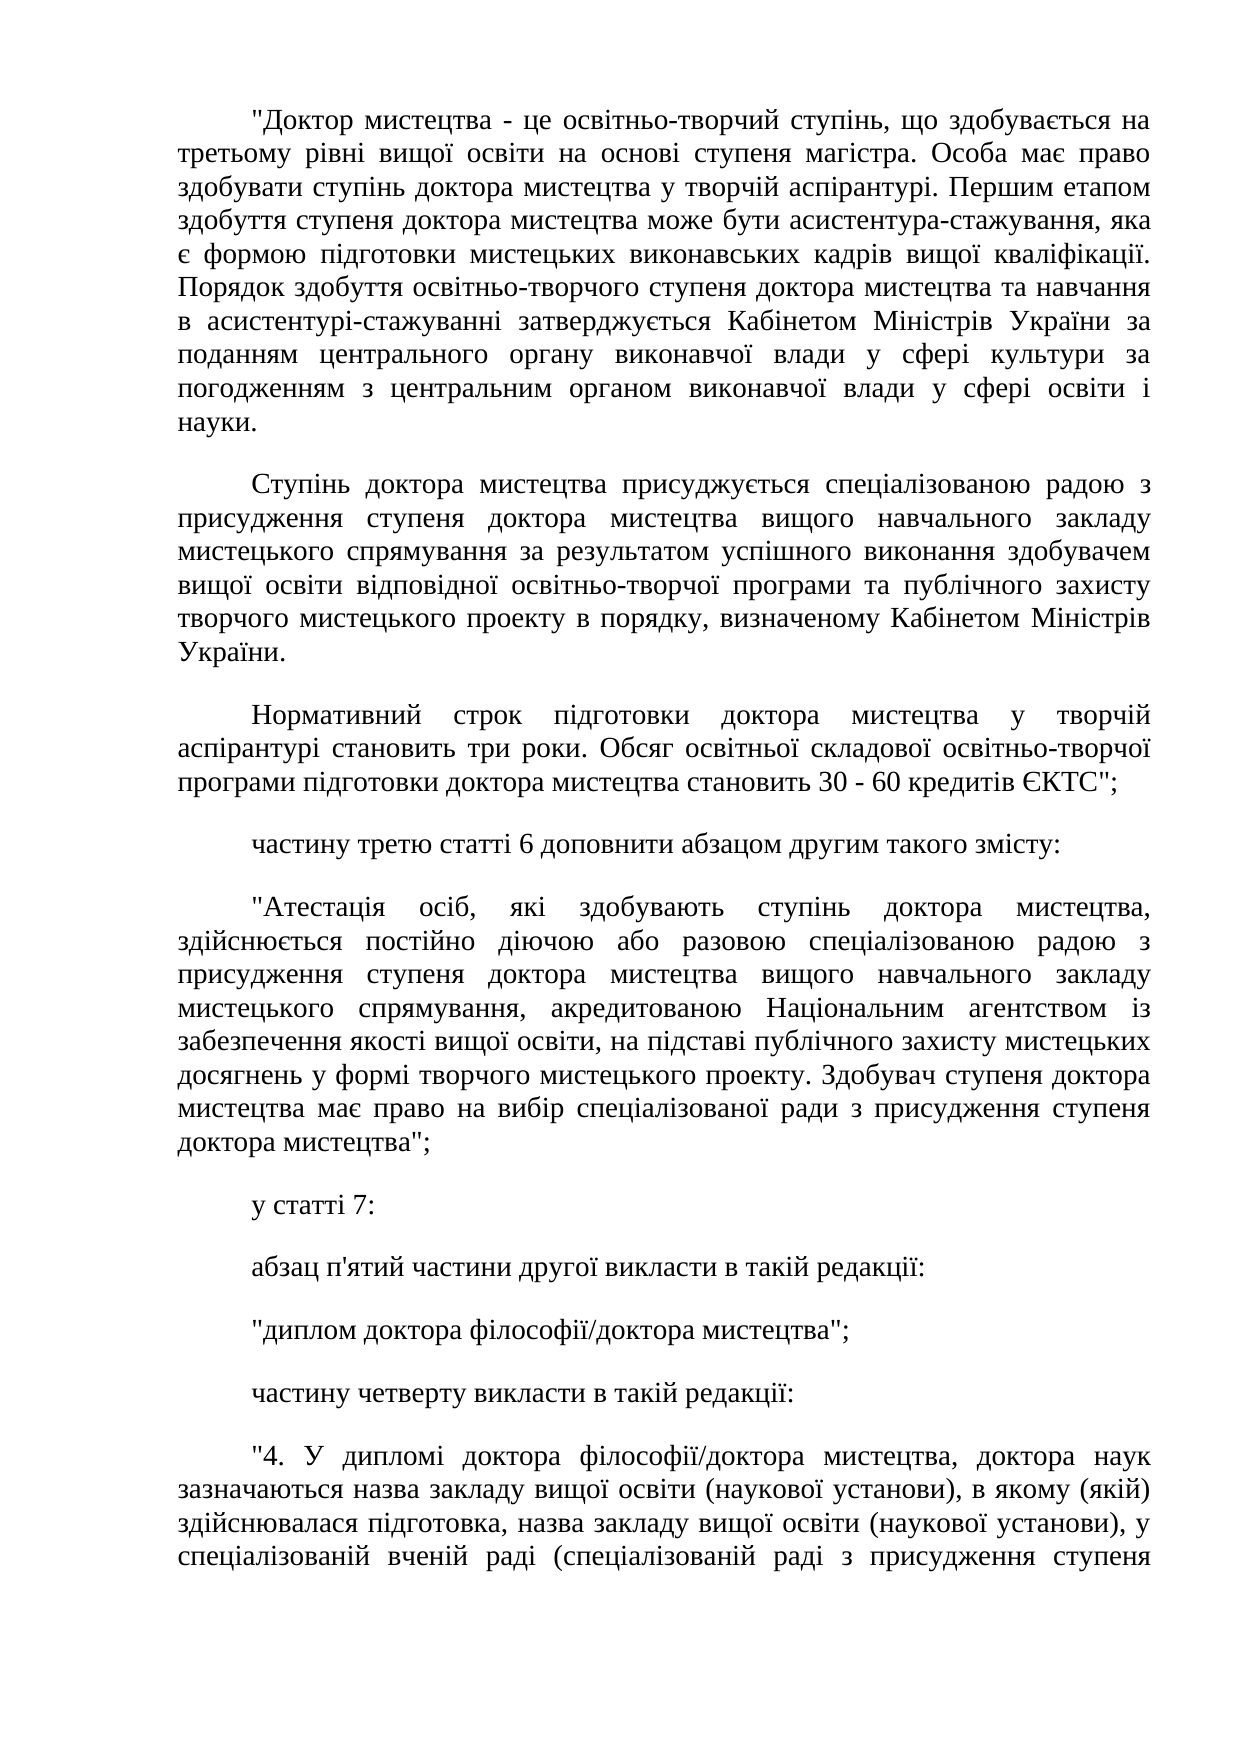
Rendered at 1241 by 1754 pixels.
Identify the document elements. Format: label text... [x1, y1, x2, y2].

text частину четверту викласти в такій редакції: [177, 1375, 1152, 1408]
text "Атестація осіб, які здобувають ступінь доктора мистецтва, здійснюється постійно діючою або разовою спеціалізованою радою з присудження ступеня доктора мистецтва вищого навчального закладу мистецького спрямування, акредитованою Національним агентством із забезпечення якості вищої освіти, на підставі публічного захисту мистецьких досягнень у формі творчого мистецького проекту. Здобувач ступеня доктора мистецтва має право на вибір спеціалізованої ради з присудження ступеня доктора мистецтва"; [177, 889, 1152, 1158]
text абзац п'ятий частини другої викласти в такій редакції: [177, 1249, 1152, 1283]
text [177, 1438, 1152, 1572]
text Ступінь доктора мистецтва присуджується спеціалізованою радою з присудження ступеня доктора мистецтва вищого навчального закладу мистецького спрямування за результатом успішного виконання здобувачем вищої освіти відповідної освітньо-творчої програми та публічного захисту творчого мистецького проекту в порядку, визначеному Кабінетом Міністрів України. [177, 466, 1152, 668]
text у статті 7: [177, 1187, 1152, 1220]
text Нормативний строк підготовки доктора мистецтва у творчій аспірантурі становить три роки. Обсяг освітньої складової освітньо-творчої програми підготовки доктора мистецтва становить 30 - 60 кредитів ЄКТС"; [177, 697, 1152, 797]
text частину третю статті 6 доповнити абзацом другим такого змісту: [177, 827, 1152, 860]
text "Доктор мистецтва - це освітньо-творчий ступінь, що здобувається на третьому рівні вищої освіти на основі ступеня магістра. Особа має право здобувати ступінь доктора мистецтва у творчій аспірантурі. Першим етапом здобуття ступеня доктора мистецтва може бути асистентура-стажування, яка є формою підготовки мистецьких виконавських кадрів вищої кваліфікації. Порядок здобуття освітньо-творчого ступеня доктора мистецтва та навчання в асистентурі-стажуванні затверджується Кабінетом Міністрів України за поданням центрального органу виконавчої влади у сфері культури за погодженням з центральним органом виконавчої влади у сфері освіти і науки. [177, 102, 1152, 437]
text "диплом доктора філософії/доктора мистецтва"; [177, 1312, 1152, 1346]
